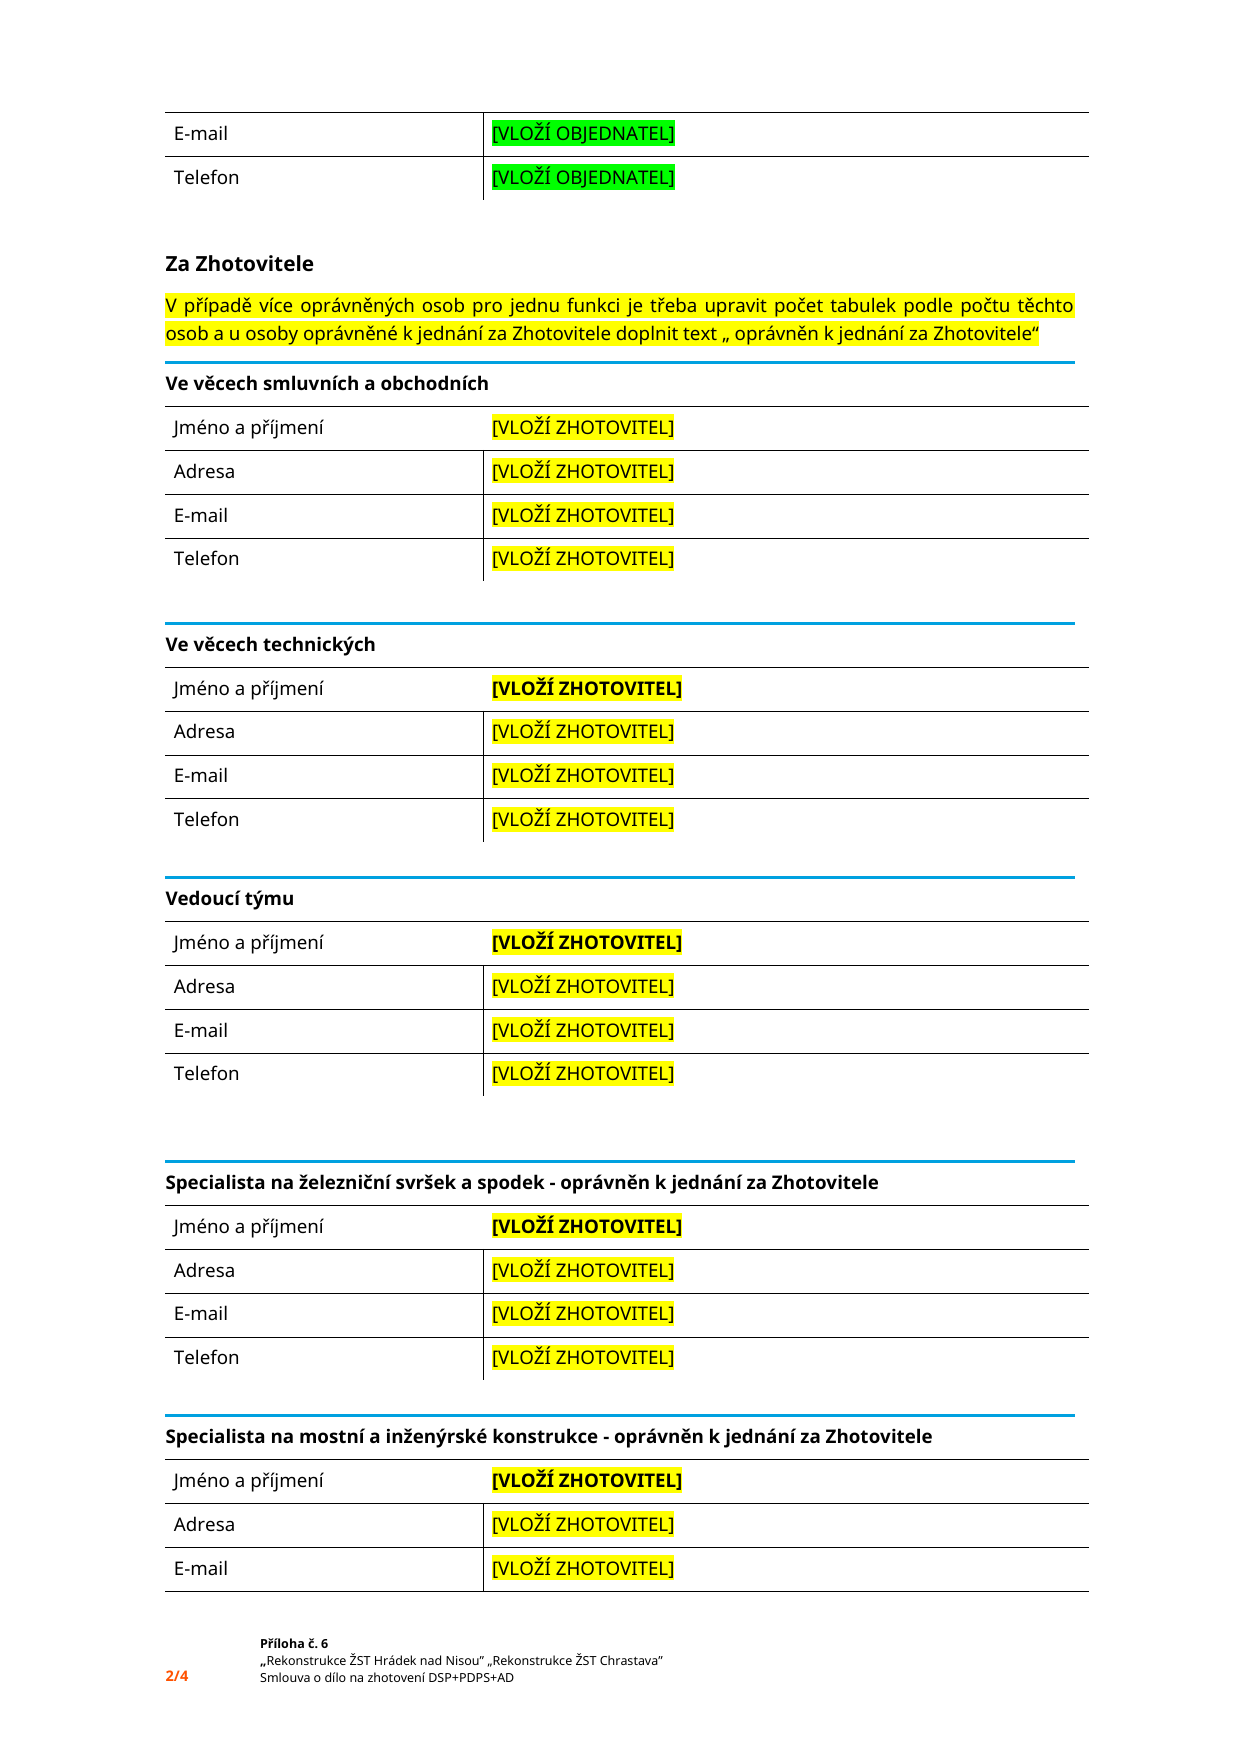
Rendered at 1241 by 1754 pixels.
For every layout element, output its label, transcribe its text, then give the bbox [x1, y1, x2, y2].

table_cell Telefon [165, 1054, 483, 1096]
table_cell Adresa [165, 1250, 483, 1292]
table_cell E-mail [165, 113, 483, 156]
table_cell E-mail [165, 1010, 483, 1052]
table_cell Telefon [165, 799, 483, 842]
table_cell [VLOŽÍ OBJEDNATEL] [484, 113, 1089, 156]
table_header Jméno a příjmení [165, 668, 484, 711]
table_header Jméno a příjmení [165, 407, 484, 450]
table_cell [VLOŽÍ ZHOTOVITEL] [484, 1504, 1089, 1547]
table_cell [VLOŽÍ ZHOTOVITEL] [484, 712, 1089, 754]
table_header Jméno a příjmení [165, 1206, 484, 1249]
table_cell Adresa [165, 451, 483, 494]
table_cell [VLOŽÍ ZHOTOVITEL] [484, 1548, 1089, 1591]
table_cell [VLOŽÍ OBJEDNATEL] [484, 157, 1089, 200]
table_cell [VLOŽÍ ZHOTOVITEL] [484, 539, 1089, 581]
table_cell Telefon [165, 157, 483, 200]
table_cell E-mail [165, 756, 483, 798]
text Specialista na mostní a inženýrské konstrukce - oprávněn k jednání za Zhotovitele [165, 1417, 1075, 1449]
table_cell E-mail [165, 1294, 483, 1336]
table_cell [VLOŽÍ ZHOTOVITEL] [484, 1250, 1089, 1292]
table_cell Adresa [165, 712, 483, 754]
table_cell Telefon [165, 539, 483, 581]
table_cell Adresa [165, 966, 483, 1009]
table_header Jméno a příjmení [165, 922, 484, 965]
table_cell [VLOŽÍ ZHOTOVITEL] [484, 1294, 1089, 1336]
table_cell Adresa [165, 1504, 483, 1547]
table_header [VLOŽÍ ZHOTOVITEL] [484, 922, 1089, 965]
table_cell E-mail [165, 495, 483, 537]
table_header [VLOŽÍ ZHOTOVITEL] [484, 1460, 1089, 1503]
table_header [VLOŽÍ ZHOTOVITEL] [484, 407, 1089, 450]
text Specialista na železniční svršek a spodek - oprávněn k jednání za Zhotovitele [165, 1163, 1075, 1195]
table_cell [VLOŽÍ ZHOTOVITEL] [484, 1054, 1089, 1096]
table_cell E-mail [165, 1548, 483, 1591]
table_cell Telefon [165, 1338, 483, 1380]
table_cell [VLOŽÍ ZHOTOVITEL] [484, 756, 1089, 798]
table_header Jméno a příjmení [165, 1460, 484, 1503]
table_cell [VLOŽÍ ZHOTOVITEL] [484, 495, 1089, 537]
text Ve věcech technických [165, 625, 1075, 657]
table_header [VLOŽÍ ZHOTOVITEL] [484, 1206, 1089, 1249]
table_header [VLOŽÍ ZHOTOVITEL] [484, 668, 1089, 711]
text Vedoucí týmu [165, 879, 1075, 911]
text Za Zhotovitele [165, 249, 1075, 277]
table_cell [VLOŽÍ ZHOTOVITEL] [484, 1338, 1089, 1380]
table_cell [VLOŽÍ ZHOTOVITEL] [484, 799, 1089, 842]
table_cell [VLOŽÍ ZHOTOVITEL] [484, 1010, 1089, 1052]
text V případě více oprávněných osob pro jednu funkci je třeba upravit počet tabulek podle počtu těchto osob a u osoby oprávněné k jednání za Zhotovitele doplnit text „ oprávněn k jednání za Zhotovitele“ [165, 318, 1075, 346]
table_cell [VLOŽÍ ZHOTOVITEL] [484, 966, 1089, 1009]
table_cell [VLOŽÍ ZHOTOVITEL] [484, 451, 1089, 494]
text Ve věcech smluvních a obchodních [165, 364, 1075, 396]
